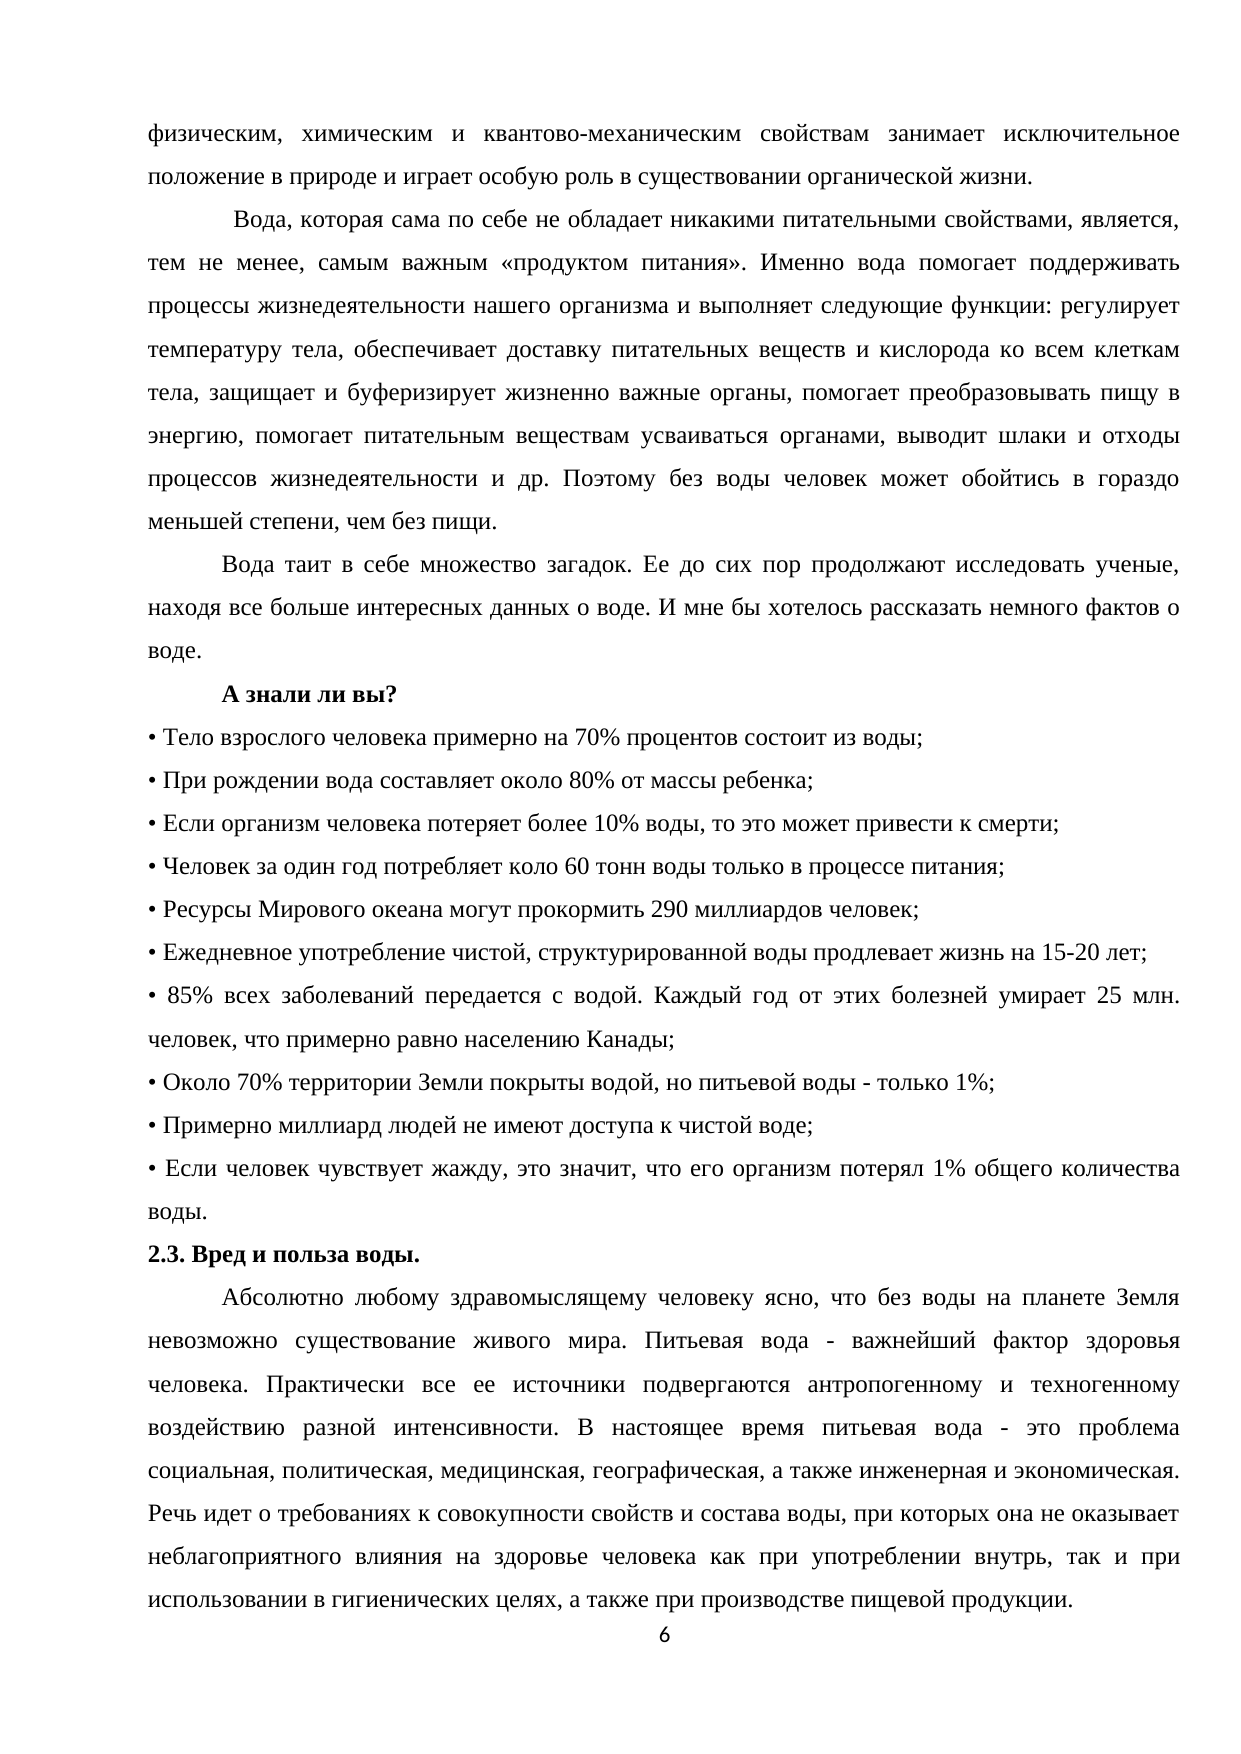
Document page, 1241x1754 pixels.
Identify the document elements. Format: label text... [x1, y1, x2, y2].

text Вода таит в себе множество загадок. Ее до сих пор продолжают исследовать ученые, находя все больше интересных данных о воде. И мне бы хотелось рассказать немного фактов о воде. [148, 549, 1181, 664]
text А знали ли вы? [148, 679, 1181, 707]
text 2.3. Вред и польза воды. [148, 1239, 1181, 1268]
text • Если организм человека потеряет более 10% воды, то это может привести к смерти; [148, 808, 1181, 837]
text Абсолютно любому здравомыслящему человеку ясно, что без воды на планете Земля невозможно существование живого мира. Питьевая вода - важнейший фактор здоровья человека. Практически все ее источники подвергаются антропогенному и техногенному воздействию разной интенсивности. В настоящее время питьевая вода - это проблема социальная, политическая, медицинская, географическая, а также инженерная и экономическая. Речь идет о требованиях к совокупности свойств и состава воды, при которых она не оказывает неблагоприятного влияния на здоровье человека как при употреблении внутрь, так и при использовании в гигиенических целях, а также при производстве пищевой продукции. [148, 1282, 1181, 1613]
text • Ресурсы Мирового океана могут прокормить 290 миллиардов человек; [148, 894, 1181, 923]
text • Около 70% территории Земли покрыты водой, но питьевой воды - только 1%; [148, 1067, 1181, 1096]
text • Тело взрослого человека примерно на 70% процентов состоит из воды; [148, 722, 1181, 751]
text • Человек за один год потребляет коло 60 тонн воды только в процессе питания; [148, 851, 1181, 880]
text • 85% всех заболеваний передается с водой. Каждый год от этих болезней умирает 25 млн. человек, что примерно равно населению Канады; [148, 981, 1181, 1052]
text • Если человек чувствует жажду, это значит, что его организм потерял 1% общего количества воды. [148, 1153, 1181, 1225]
text Вода, которая сама по себе не обладает никакими питательными свойствами, является, тем не менее, самым важным «продуктом питания». Именно вода помогает поддерживать процессы жизнедеятельности нашего организма и выполняет следующие функции: регулирует температуру тела, обеспечивает доставку питательных веществ и кислорода ко всем клеткам тела, защищает и буферизирует жизненно важные органы, помогает преобразовывать пищу в энергию, помогает питательным веществам усваиваться органами, выводит шлаки и отходы процессов жизнедеятельности и др. Поэтому без воды человек может обойтись в гораздо меньшей степени, чем без пищи. [148, 204, 1181, 535]
text • Ежедневное употребление чистой, структурированной воды продлевает жизнь на 15-20 лет; [148, 937, 1181, 966]
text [148, 118, 1181, 190]
text • При рождении вода составляет около 80% от массы ребенка; [148, 765, 1181, 794]
text • Примерно миллиард людей не имеют доступа к чистой воде; [148, 1110, 1181, 1139]
